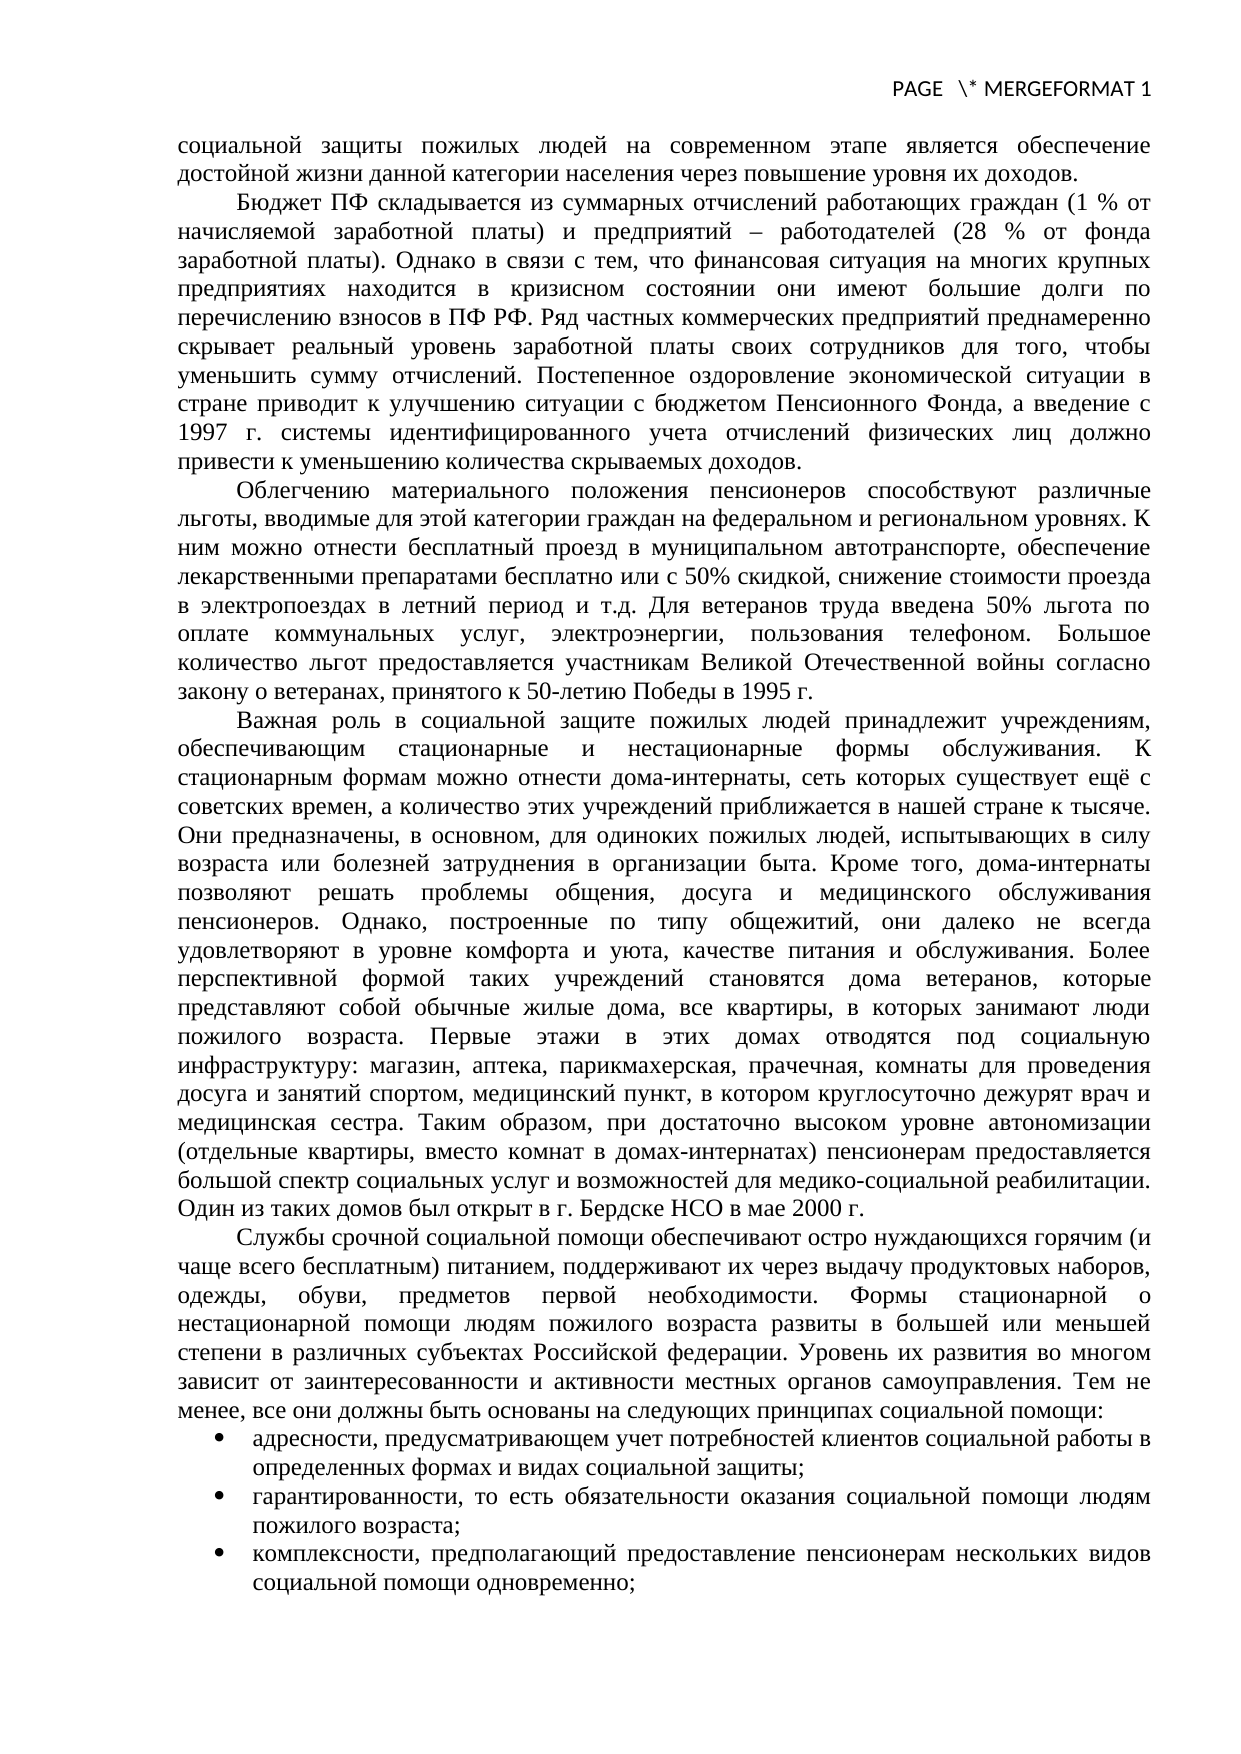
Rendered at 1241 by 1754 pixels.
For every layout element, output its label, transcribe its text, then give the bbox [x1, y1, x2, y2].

list адресности, предусматривающем учет потребностей клиентов социальной работы в определенных формах и видах социальной защиты; [215, 1423, 1152, 1481]
text Службы срочной социальной помощи обеспечивают остро нуждающихся горячим (и чаще всего бесплатным) питанием, поддерживают их через выдачу продуктовых наборов, одежды, обуви, предметов первой необходимости. Формы стационарной о нестационарной помощи людям пожилого возраста развиты в большей или меньшей степени в различных субъектах Российской федерации. Уровень их развития во многом зависит от заинтересованности и активности местных органов самоуправления. Тем не менее, все они должны быть основаны на следующих принципах социальной помощи: [177, 1222, 1152, 1423]
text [177, 130, 1152, 187]
text Бюджет ПФ складывается из суммарных отчислений работающих граждан (1 % от начисляемой заработной платы) и предприятий – работодателей (28 % от фонда заработной платы). Однако в связи с тем, что финансовая ситуация на многих крупных предприятиях находится в кризисном состоянии они имеют большие долги по перечислению взносов в ПФ РФ. Ряд частных коммерческих предприятий преднамеренно скрывает реальный уровень заработной платы своих сотрудников для того, чтобы уменьшить сумму отчислений. Постепенное оздоровление экономической ситуации в стране приводит к улучшению ситуации с бюджетом Пенсионного Фонда, а введение с 1997 г. системы идентифицированного учета отчислений физических лиц должно привести к уменьшению количества скрываемых доходов. [177, 187, 1152, 475]
list гарантированности, то есть обязательности оказания социальной помощи людям пожилого возраста; [215, 1481, 1152, 1538]
text Облегчению материального положения пенсионеров способствуют различные льготы, вводимые для этой категории граждан на федеральном и региональном уровнях. К ним можно отнести бесплатный проезд в муниципальном автотранспорте, обеспечение лекарственными препаратами бесплатно или с 50% скидкой, снижение стоимости проезда в электропоездах в летний период и т.д. Для ветеранов труда введена 50% льгота по оплате коммунальных услуг, электроэнергии, пользования телефоном. Большое количество льгот предоставляется участникам Великой Отечественной войны согласно закону о ветеранах, принятого к 50-летию Победы в 1995 г. [177, 475, 1152, 705]
list комплексности, предполагающий предоставление пенсионерам нескольких видов социальной помощи одновременно; [215, 1538, 1152, 1596]
text Важная роль в социальной защите пожилых людей принадлежит учреждениям, обеспечивающим стационарные и нестационарные формы обслуживания. К стационарным формам можно отнести дома-интернаты, сеть которых существует ещё с советских времен, а количество этих учреждений приближается в нашей стране к тысяче. Они предназначены, в основном, для одиноких пожилых людей, испытывающих в силу возраста или болезней затруднения в организации быта. Кроме того, дома-интернаты позволяют решать проблемы общения, досуга и медицинского обслуживания пенсионеров. Однако, построенные по типу общежитий, они далеко не всегда удовлетворяют в уровне комфорта и уюта, качестве питания и обслуживания. Более перспективной формой таких учреждений становятся дома ветеранов, которые представляют собой обычные жилые дома, все квартиры, в которых занимают люди пожилого возраста. Первые этажи в этих домах отводятся под социальную инфраструктуру: магазин, аптека, парикмахерская, прачечная, комнаты для проведения досуга и занятий спортом, медицинский пункт, в котором круглосуточно дежурят врач и медицинская сестра. Таким образом, при достаточно высоком уровне автономизации (отдельные квартиры, вместо комнат в домах-интернатах) пенсионерам предоставляется большой спектр социальных услуг и возможностей для медико-социальной реабилитации. Один из таких домов был открыт в г. Бердске НСО в мае 2000 г. [177, 705, 1152, 1222]
